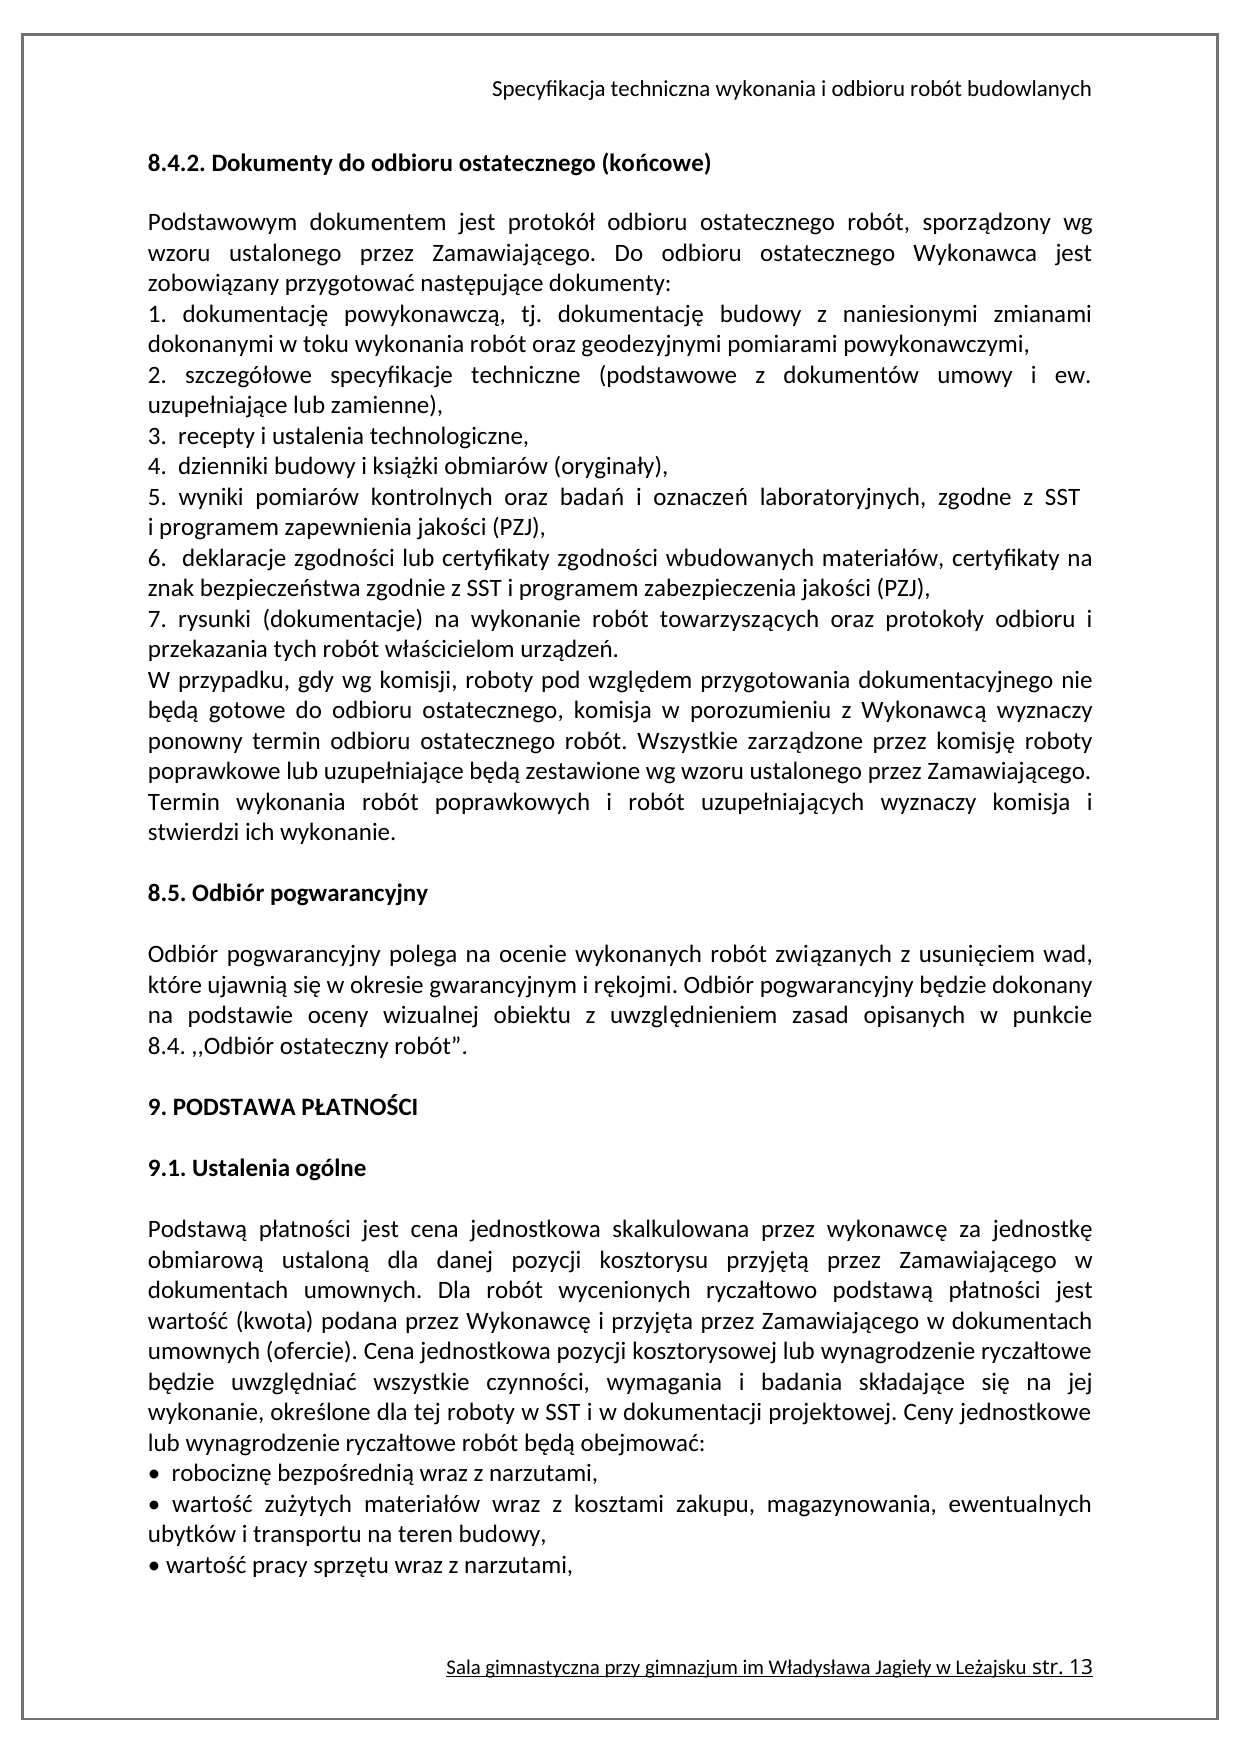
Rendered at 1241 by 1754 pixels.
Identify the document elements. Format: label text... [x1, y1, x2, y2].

text • wartość zużytych materiałów wraz z kosztami zakupu, magazynowania, ewentualnych ubytków i transportu na teren budowy, [148, 1488, 1093, 1549]
text • robociznę bezpośrednią wraz z narzutami, [148, 1457, 1093, 1488]
text Odbiór pogwarancyjny polega na ocenie wykonanych robót związanych z usunięciem wad, które ujawnią się w okresie gwarancyjnym i rękojmi. Odbiór pogwarancyjny będzie dokonany na podstawie oceny wizualnej obiektu z uwzględnieniem zasad opisanych w punkcie 8.4. ,,Odbiór ostateczny robót”. [148, 939, 1093, 1061]
text 1. dokumentację powykonawczą, tj. dokumentację budowy z naniesionymi zmianami dokonanymi w toku wykonania robót oraz geodezyjnymi pomiarami powykonawczymi, [148, 298, 1093, 359]
text W przypadku, gdy wg komisji, roboty pod względem przygotowania dokumentacyjnego nie będą gotowe do odbioru ostatecznego, komisja w porozumieniu z Wykonawcą wyznaczy ponowny termin odbioru ostatecznego robót. Wszystkie zarządzone przez komisję roboty poprawkowe lub uzupełniające będą zestawione wg wzoru ustalonego przez Zamawiającego. [148, 664, 1093, 786]
text 5. wyniki pomiarów kontrolnych oraz badań i oznaczeń laboratoryjnych, zgodne z SST i programem zapewnienia jakości (PZJ), [148, 481, 1093, 542]
text 8.4.2. Dokumenty do odbioru ostatecznego (końcowe) [148, 148, 1093, 178]
text 4. dzienniki budowy i książki obmiarów (oryginały), [148, 450, 1093, 481]
text 6. deklaracje zgodności lub certyfikaty zgodności wbudowanych materiałów, certyfikaty na znak bezpieczeństwa zgodnie z SST i programem zabezpieczenia jakości (PZJ), [148, 542, 1093, 603]
text 3. recepty i ustalenia technologiczne, [148, 420, 1093, 450]
text • wartość pracy sprzętu wraz z narzutami, [148, 1549, 1093, 1579]
text Podstawą płatności jest cena jednostkowa skalkulowana przez wykonawcę za jednostkę obmiarową ustaloną dla danej pozycji kosztorysu przyjętą przez Zamawiającego w dokumentach umownych. Dla robót wycenionych ryczałtowo podstawą płatności jest wartość (kwota) podana przez Wykonawcę i przyjęta przez Zamawiającego w dokumentach umownych (ofercie). Cena jednostkowa pozycji kosztorysowej lub wynagrodzenie ryczałtowe będzie uwzględniać wszystkie czynności, wymagania i badania składające się na jej wykonanie, określone dla tej roboty w SST i w dokumentacji projektowej. Ceny jednostkowe lub wynagrodzenie ryczałtowe robót będą obejmować: [148, 1213, 1093, 1457]
text Podstawowym dokumentem jest protokół odbioru ostatecznego robót, sporządzony wg wzoru ustalonego przez Zamawiającego. Do odbioru ostatecznego Wykonawca jest zobowiązany przygotować następujące dokumenty: [148, 206, 1093, 298]
text 7. rysunki (dokumentacje) na wykonanie robót towarzyszących oraz protokoły odbioru i przekazania tych robót właścicielom urządzeń. [148, 603, 1093, 664]
text 9. PODSTAWA PŁATNOŚCI [148, 1091, 1093, 1122]
text 9.1. Ustalenia ogólne [148, 1152, 1093, 1183]
text 2. szczegółowe specyfikacje techniczne (podstawowe z dokumentów umowy i ew. uzupełniające lub zamienne), [148, 359, 1093, 420]
text Termin wykonania robót poprawkowych i robót uzupełniających wyznaczy komisja i stwierdzi ich wykonanie. [148, 786, 1093, 847]
text 8.5. Odbiór pogwarancyjny [148, 878, 1093, 908]
